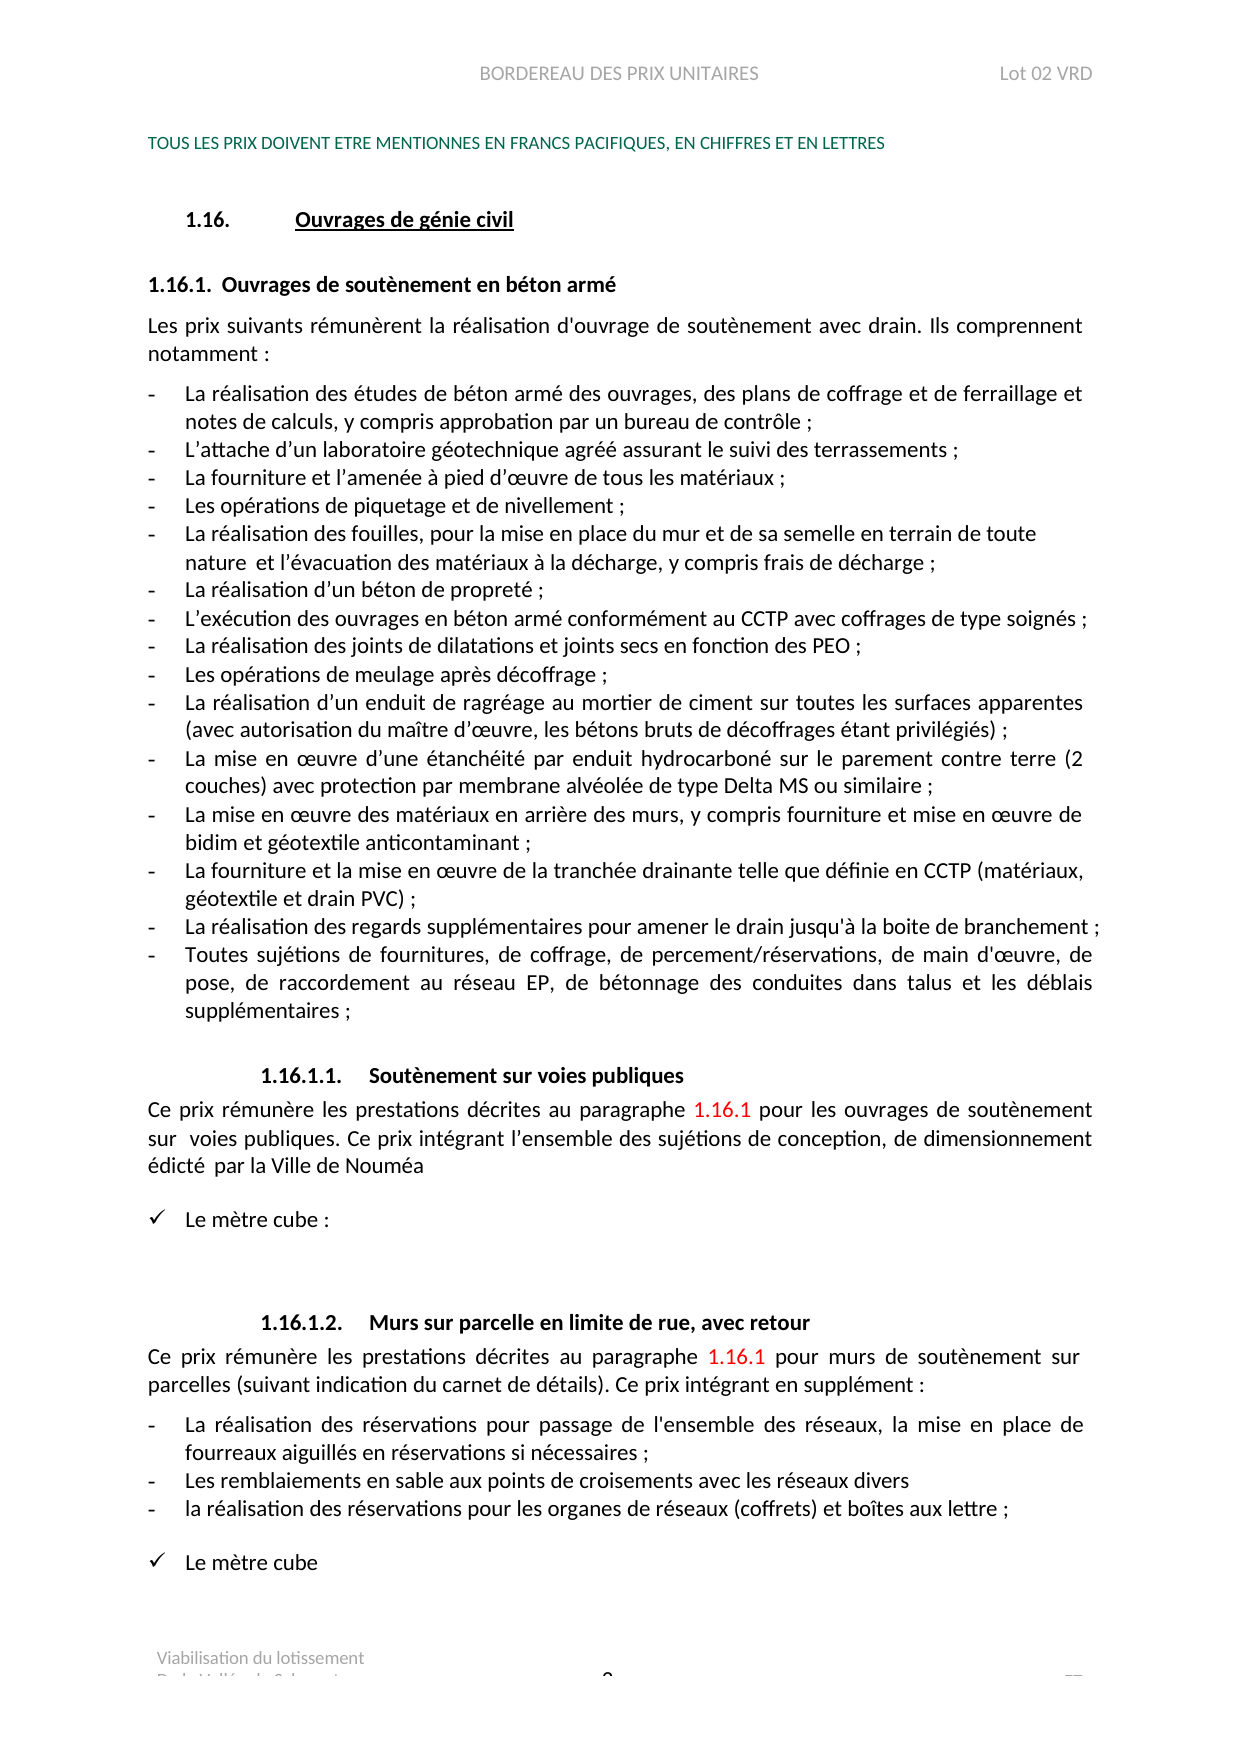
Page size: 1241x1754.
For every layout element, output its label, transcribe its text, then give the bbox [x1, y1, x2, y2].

subtitle 1.16. Ouvrages de génie civil [185, 205, 1105, 233]
list La mise en œuvre des matériaux en arrière des murs, y compris fourniture et mise en œuvre de bidim et géotextile anticontaminant ; [148, 800, 1093, 856]
list Les opérations de piquetage et de nivellement ; [148, 492, 1105, 519]
text Ce prix rémunère les prestations décrites au paragraphe 1.16.1 pour les ouvrages de soutènement sur voies publiques. Ce prix intégrant l’ensemble des sujétions de conception, de dimensionnement édicté par la Ville de Nouméa [148, 1096, 1093, 1180]
list La fourniture et l’amenée à pied d’œuvre de tous les matériaux ; [148, 463, 1105, 492]
text Les prix suivants rémunèrent la réalisation d'ouvrage de soutènement avec drain. Ils comprennent notamment : [148, 311, 1093, 367]
list La mise en œuvre d’une étanchéité par enduit hydrocarboné sur le parement contre terre (2 couches) avec protection par membrane alvéolée de type Delta MS ou similaire ; [148, 744, 1093, 800]
list La réalisation des fouilles, pour la mise en place du mur et de sa semelle en terrain de toute nature et l’évacuation des matériaux à la décharge, y compris frais de décharge ; [148, 519, 1093, 576]
list la réalisation des réservations pour les organes de réseaux (coffrets) et boîtes aux lettre ; [148, 1494, 1105, 1523]
text Ce prix rémunère les prestations décrites au paragraphe 1.16.1 pour murs de soutènement sur parcelles (suivant indication du carnet de détails). Ce prix intégrant en supplément : [148, 1342, 1093, 1398]
list Les opérations de meulage après décoffrage ; [148, 660, 1105, 688]
subtitle Soutènement sur voies publiques [260, 1061, 1105, 1089]
list La réalisation des réservations pour passage de l'ensemble des réseaux, la mise en place de fourreaux aiguillés en réservations si nécessaires ; [148, 1411, 1093, 1467]
list L’exécution des ouvrages en béton armé conformément au CCTP avec coffrages de type soignés ; [148, 604, 1105, 632]
text TOUS LES PRIX DOIVENT ETRE MENTIONNES EN FRANCS PACIFIQUES, EN CHIFFRES ET EN LETTRES [148, 132, 1105, 154]
list L’attache d’un laboratoire géotechnique agréé assurant le suivi des terrassements ; [148, 436, 1105, 463]
list La réalisation des études de béton armé des ouvrages, des plans de coffrage et de ferraillage et notes de calculs, y compris approbation par un bureau de contrôle ; [148, 379, 1093, 436]
list La réalisation d’un béton de propreté ; [148, 576, 1105, 604]
list Toutes sujétions de fournitures, de coffrage, de percement/réservations, de main d'œuvre, de pose, de raccordement au réseau EP, de bétonnage des conduites dans talus et les déblais supplémentaires ; [148, 940, 1093, 1024]
list La fourniture et la mise en œuvre de la tranchée drainante telle que définie en CCTP (matériaux, géotextile et drain PVC) ; [148, 856, 1093, 912]
subtitle Murs sur parcelle en limite de rue, avec retour [260, 1308, 1105, 1336]
list La réalisation des regards supplémentaires pour amener le drain jusqu'à la boite de branchement ; [148, 912, 1105, 940]
list La réalisation d’un enduit de ragréage au mortier de ciment sur toutes les surfaces apparentes (avec autorisation du maître d’œuvre, les bétons bruts de décoffrages étant privilégiés) ; [148, 688, 1093, 744]
list Le mètre cube : [148, 1205, 1105, 1233]
list La réalisation des joints de dilatations et joints secs en fonction des PEO ; [148, 632, 1105, 660]
list Le mètre cube [148, 1548, 1105, 1576]
list Ouvrages de soutènement en béton armé [148, 270, 1105, 298]
list Les remblaiements en sable aux points de croisements avec les réseaux divers [148, 1467, 1105, 1494]
